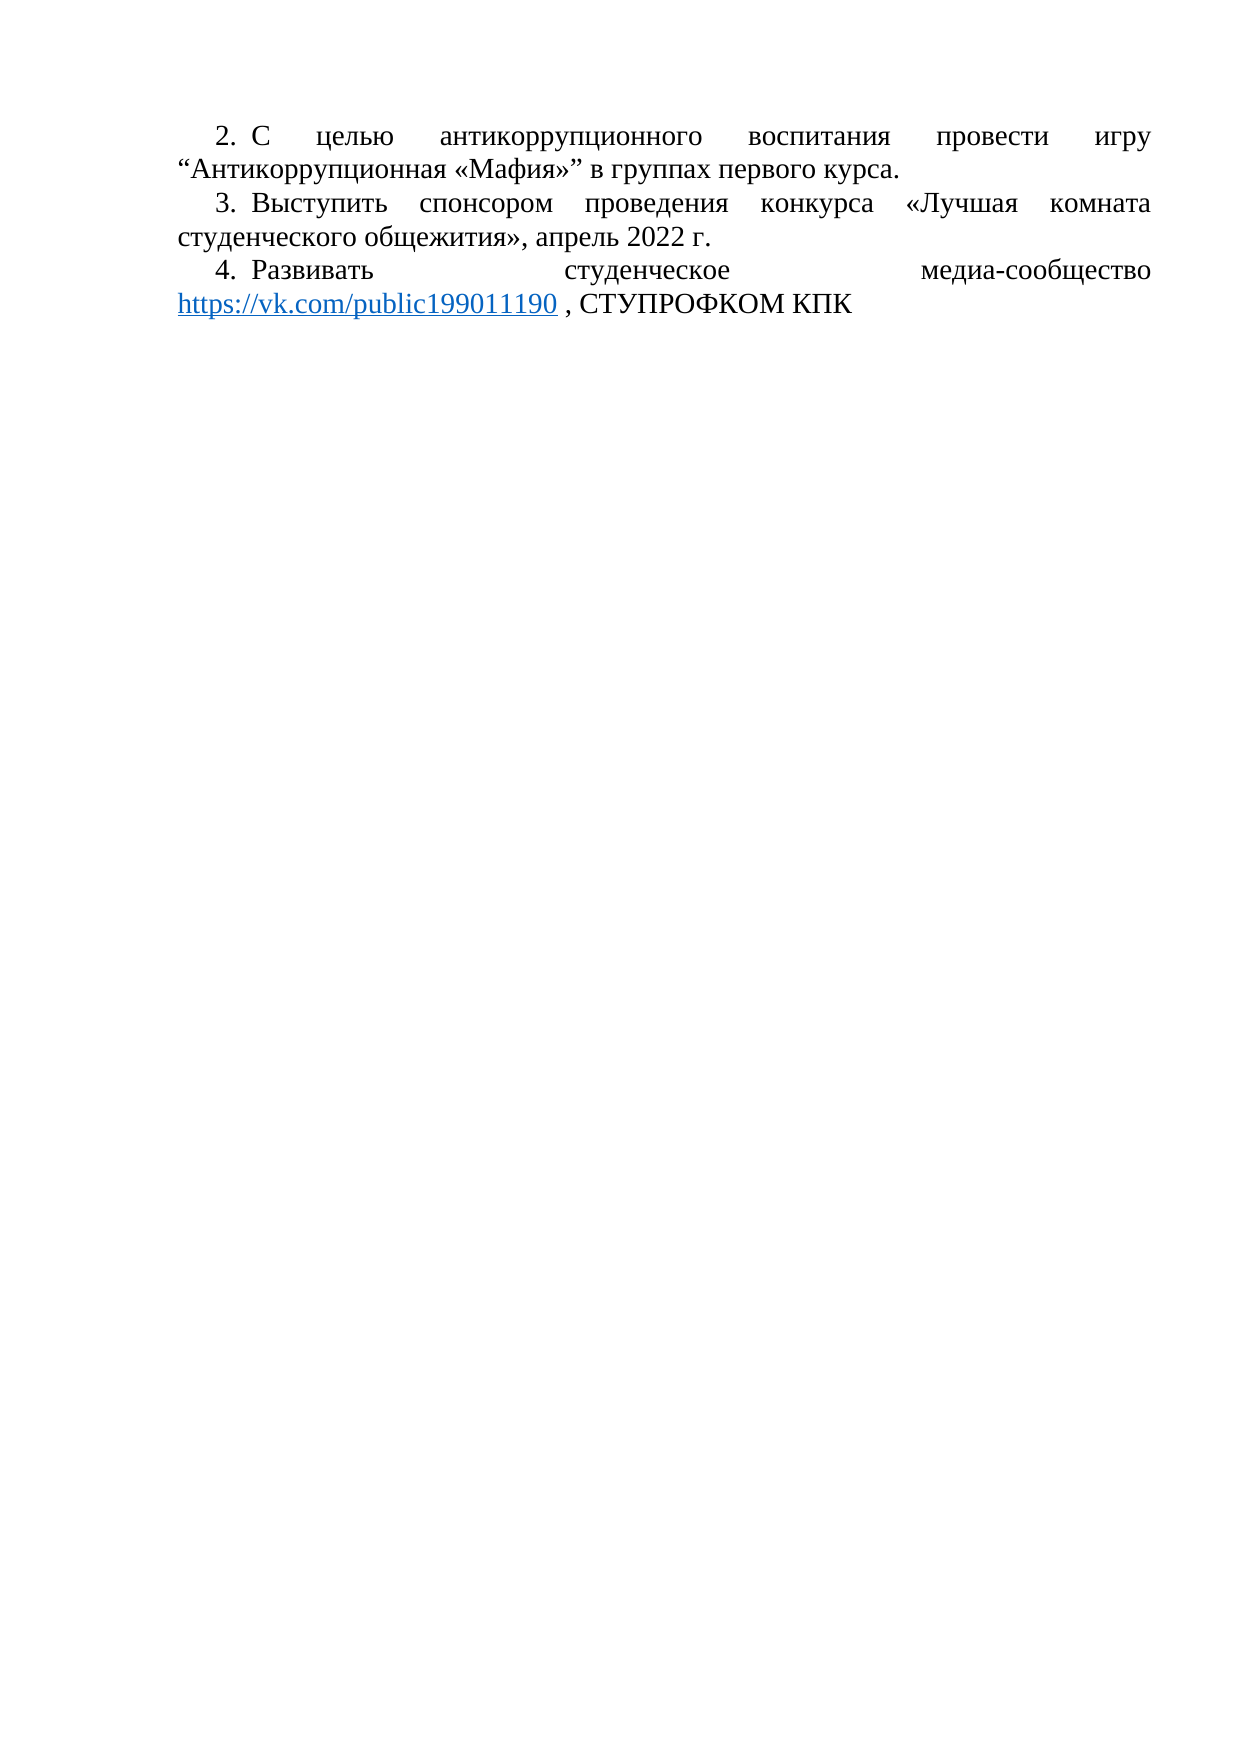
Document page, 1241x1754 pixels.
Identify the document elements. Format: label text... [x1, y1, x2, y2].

list С целью антикоррупционного воспитания провести игру “Антикоррупционная «Мафия»” в группах первого курса. [177, 118, 1152, 185]
list Выступить спонсором проведения конкурса «Лучшая комната студенческого общежития», апрель 2022 г. [177, 185, 1152, 252]
list Развивать студенческое медиа-сообщество https://vk.com/public199011190 , СТУПРОФКОМ КПК [177, 252, 1152, 319]
